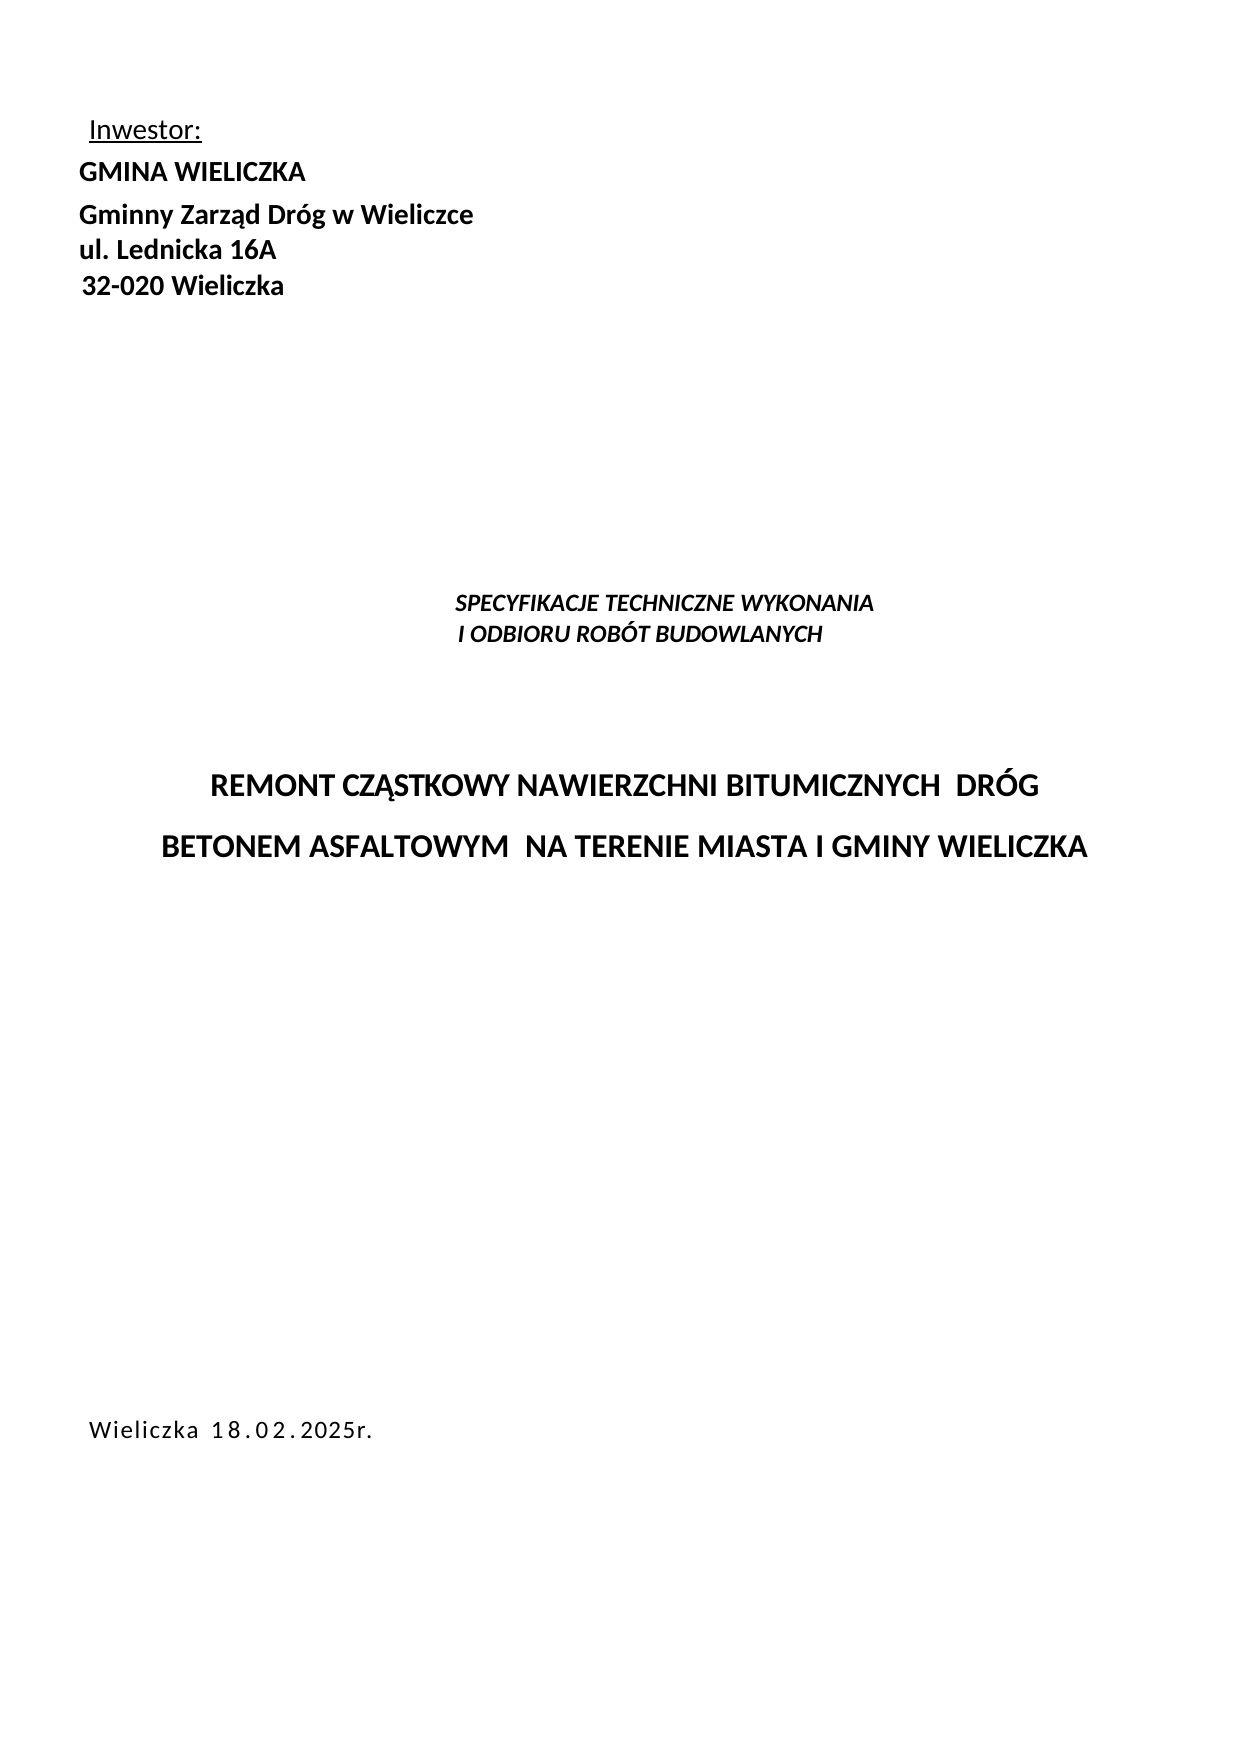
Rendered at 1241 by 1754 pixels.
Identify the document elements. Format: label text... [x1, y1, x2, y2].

text Wieliczka 18.02.2025r. [89, 1415, 400, 1445]
text REMONT CZĄSTKOWY NAWIERZCHNI BITUMICZNYCH DRÓG BETONEM ASFALTOWYM NA TERENIE MIASTA I GMINY WIELICZKA [159, 764, 1090, 866]
text ul. Lednicka 16A 32-020 Wieliczka [0, 231, 400, 303]
text GMINA WIELICZKA [0, 153, 553, 189]
text Gminny Zarząd Dróg w Wieliczce [0, 196, 553, 231]
title SPECYFIKACJE TECHNICZNE WYKONANIA [149, 588, 1091, 618]
text Inwestor: [89, 111, 553, 147]
title I ODBIORU ROBÓT BUDOWLANYCH [77, 618, 1163, 649]
